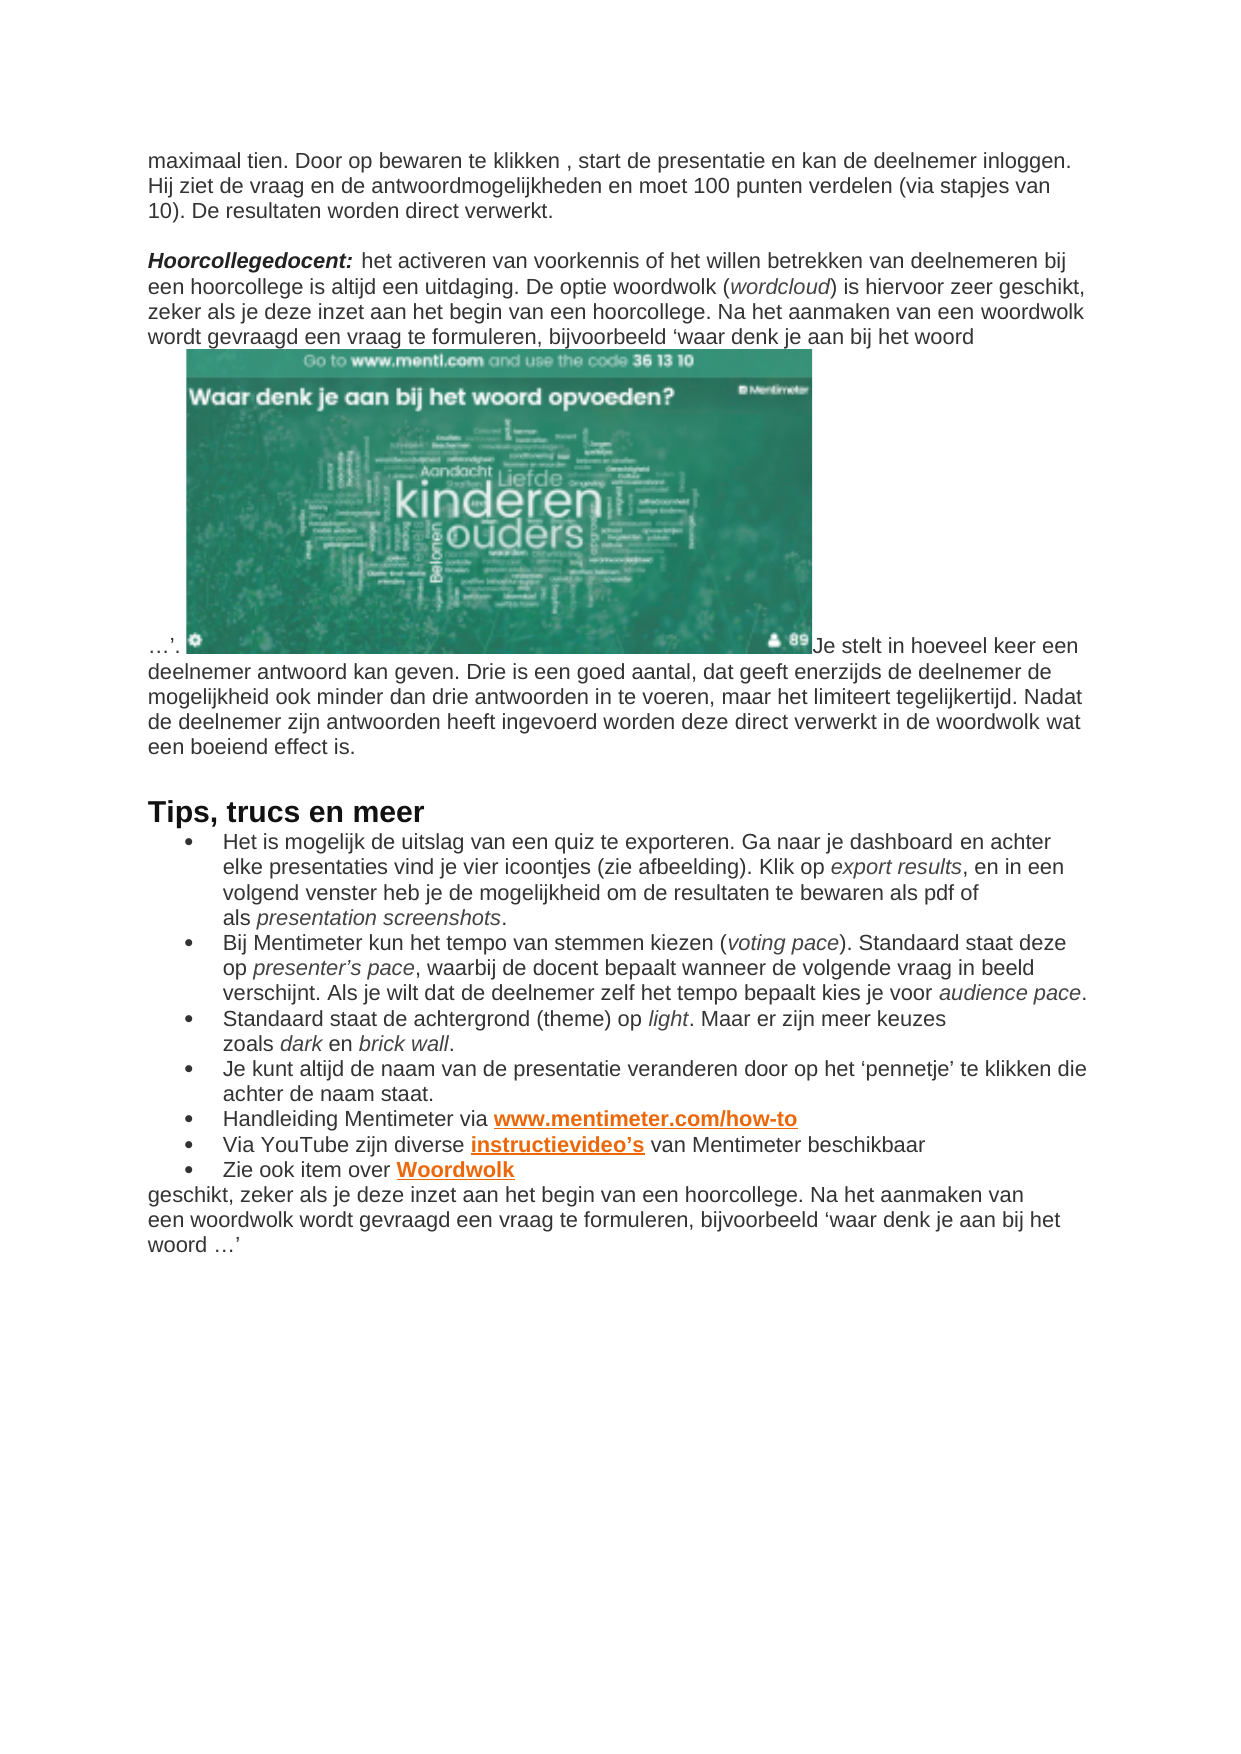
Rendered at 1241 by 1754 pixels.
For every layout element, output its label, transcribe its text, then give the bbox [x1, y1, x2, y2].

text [148, 148, 1093, 223]
list Je kunt altijd de naam van de presentatie veranderen door op het ‘pennetje’ te klikken die achter de naam staat. [185, 1056, 1093, 1106]
list Zie ook item over Woordwolk [185, 1157, 1093, 1182]
list Het is mogelijk de uitslag van een quiz te exporteren. Ga naar je dashboard en achter elke presentaties vind je vier icoontjes (zie afbeelding). Klik op export results, en in een volgend venster heb je de mogelijkheid om de resultaten te bewaren als pdf of als presentation screenshots. [185, 829, 1093, 930]
list Bij Mentimeter kun het tempo van stemmen kiezen (voting pace). Standaard staat deze op presenter’s pace, waarbij de docent bepaalt wanneer de volgende vraag in beeld verschijnt. Als je wilt dat de deelnemer zelf het tempo bepaalt kies je voor audience pace. [185, 930, 1093, 1005]
list Via YouTube zijn diverse instructievideo’s van Mentimeter beschikbaar [185, 1131, 1093, 1157]
text geschikt, zeker als je deze inzet aan het begin van een hoorcollege. Na het aanmaken van een woordwolk wordt gevraagd een vraag te formuleren, bijvoorbeeld ‘waar denk je aan bij het woord …’ [148, 1182, 1093, 1257]
text Tips, trucs en meer [148, 794, 1093, 829]
picture [186, 349, 813, 654]
list Standaard staat de achtergrond (theme) op light. Maar er zijn meer keuzes zoals dark en brick wall. [185, 1005, 1093, 1056]
list Handleiding Mentimeter via www.mentimeter.com/how-to [185, 1106, 1093, 1131]
